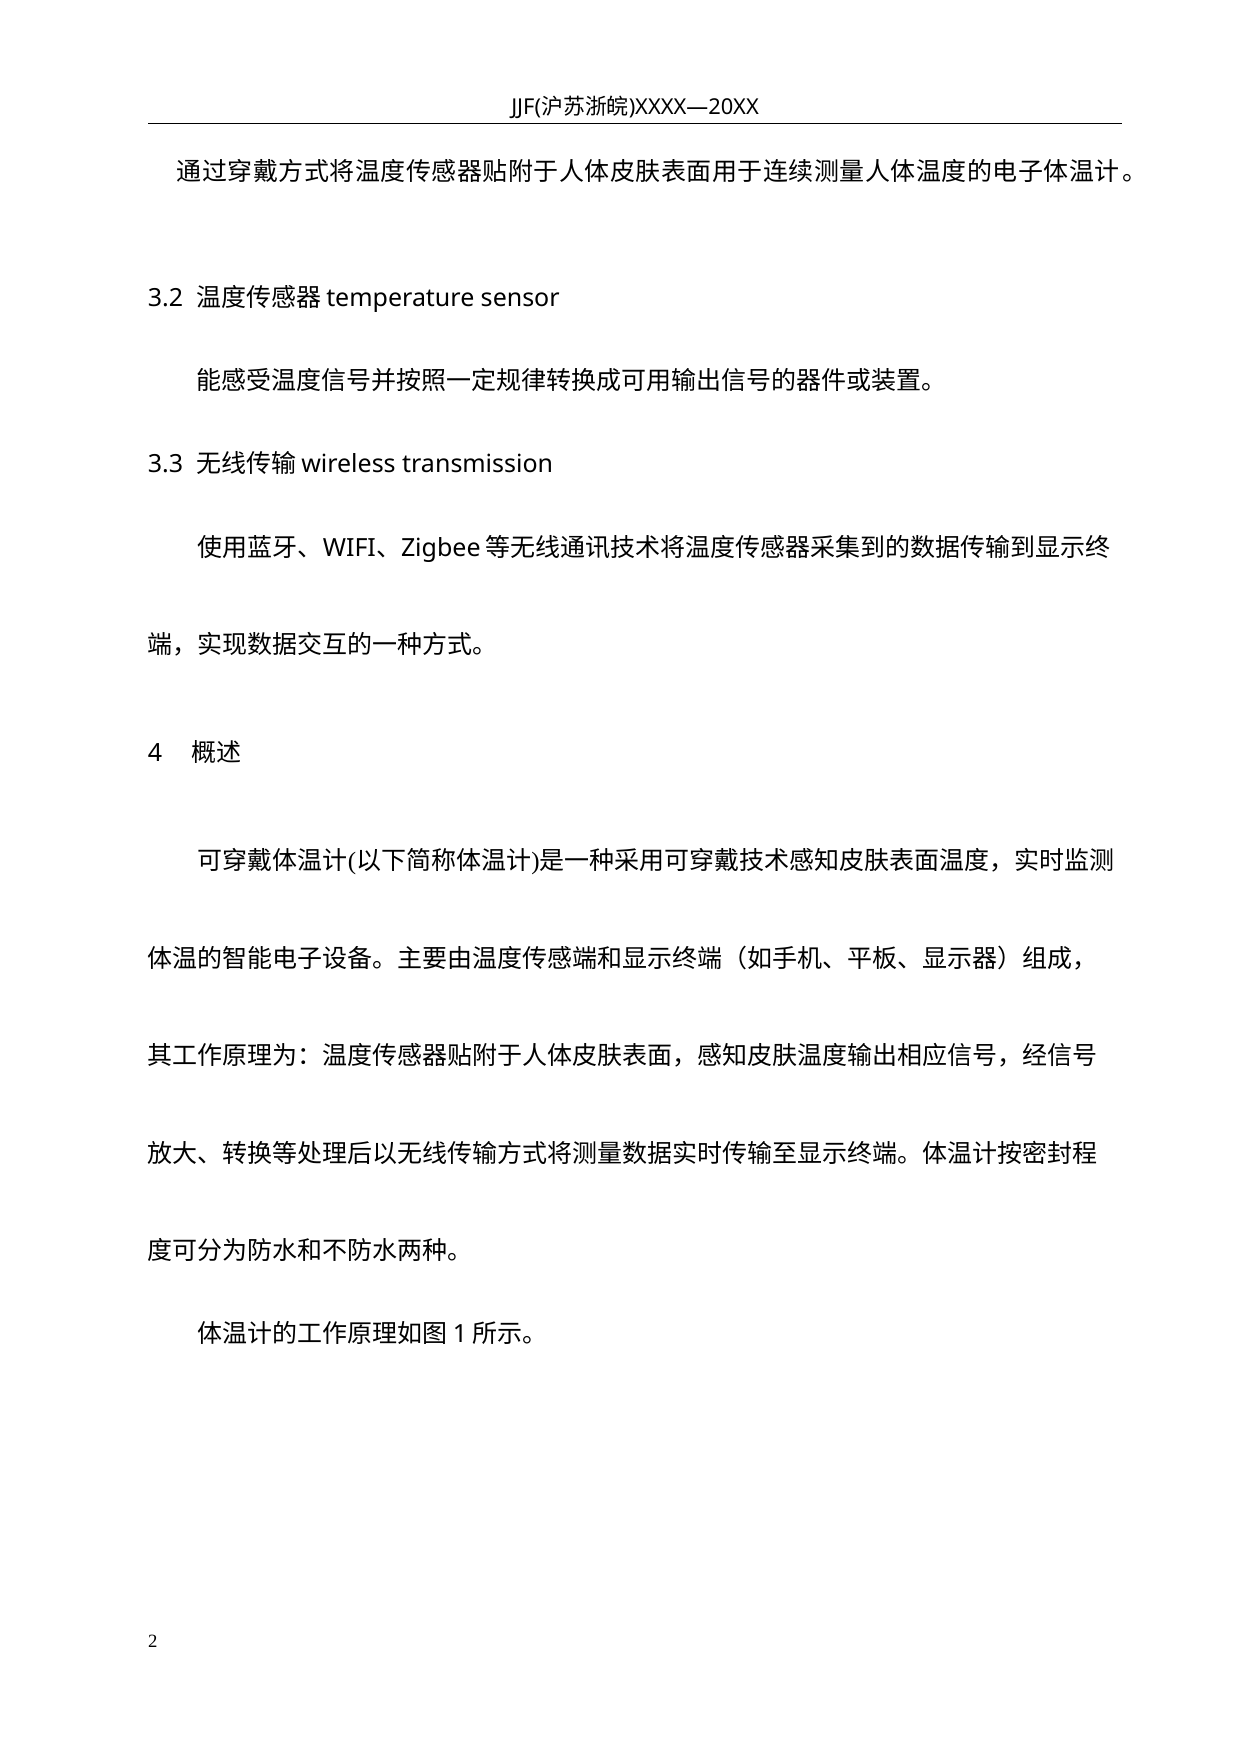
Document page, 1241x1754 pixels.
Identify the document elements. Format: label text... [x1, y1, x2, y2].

text 通过穿戴方式将温度传感器贴附于人体皮肤表面用于连续测量人体温度的电子体温计。 [148, 137, 1122, 251]
text 3.2 温度传感器temperature sensor [148, 263, 1122, 328]
text 体温计的工作原理如图1所示。 [148, 1299, 1122, 1364]
text 3.3 无线传输wireless transmission [148, 429, 1122, 494]
text 使用蓝牙、WIFI、Zigbee等无线通讯技术将温度传感器采集到的数据传输到显示终端，实现数据交互的一种方式。 [148, 513, 1122, 675]
text 能感受温度信号并按照一定规律转换成可用输出信号的器件或装置。 [148, 346, 1122, 411]
text 可穿戴体温计(以下简称体温计)是一种采用可穿戴技术感知皮肤表面温度，实时监测体温的智能电子设备。主要由温度传感端和显示终端（如手机、平板、显示器）组成，其工作原理为：温度传感器贴附于人体皮肤表面，感知皮肤温度输出相应信号，经信号放大、转换等处理后以无线传输方式将测量数据实时传输至显示终端。体温计按密封程度可分为防水和不防水两种。 [148, 826, 1122, 1281]
subtitle 概述 [148, 718, 1122, 783]
